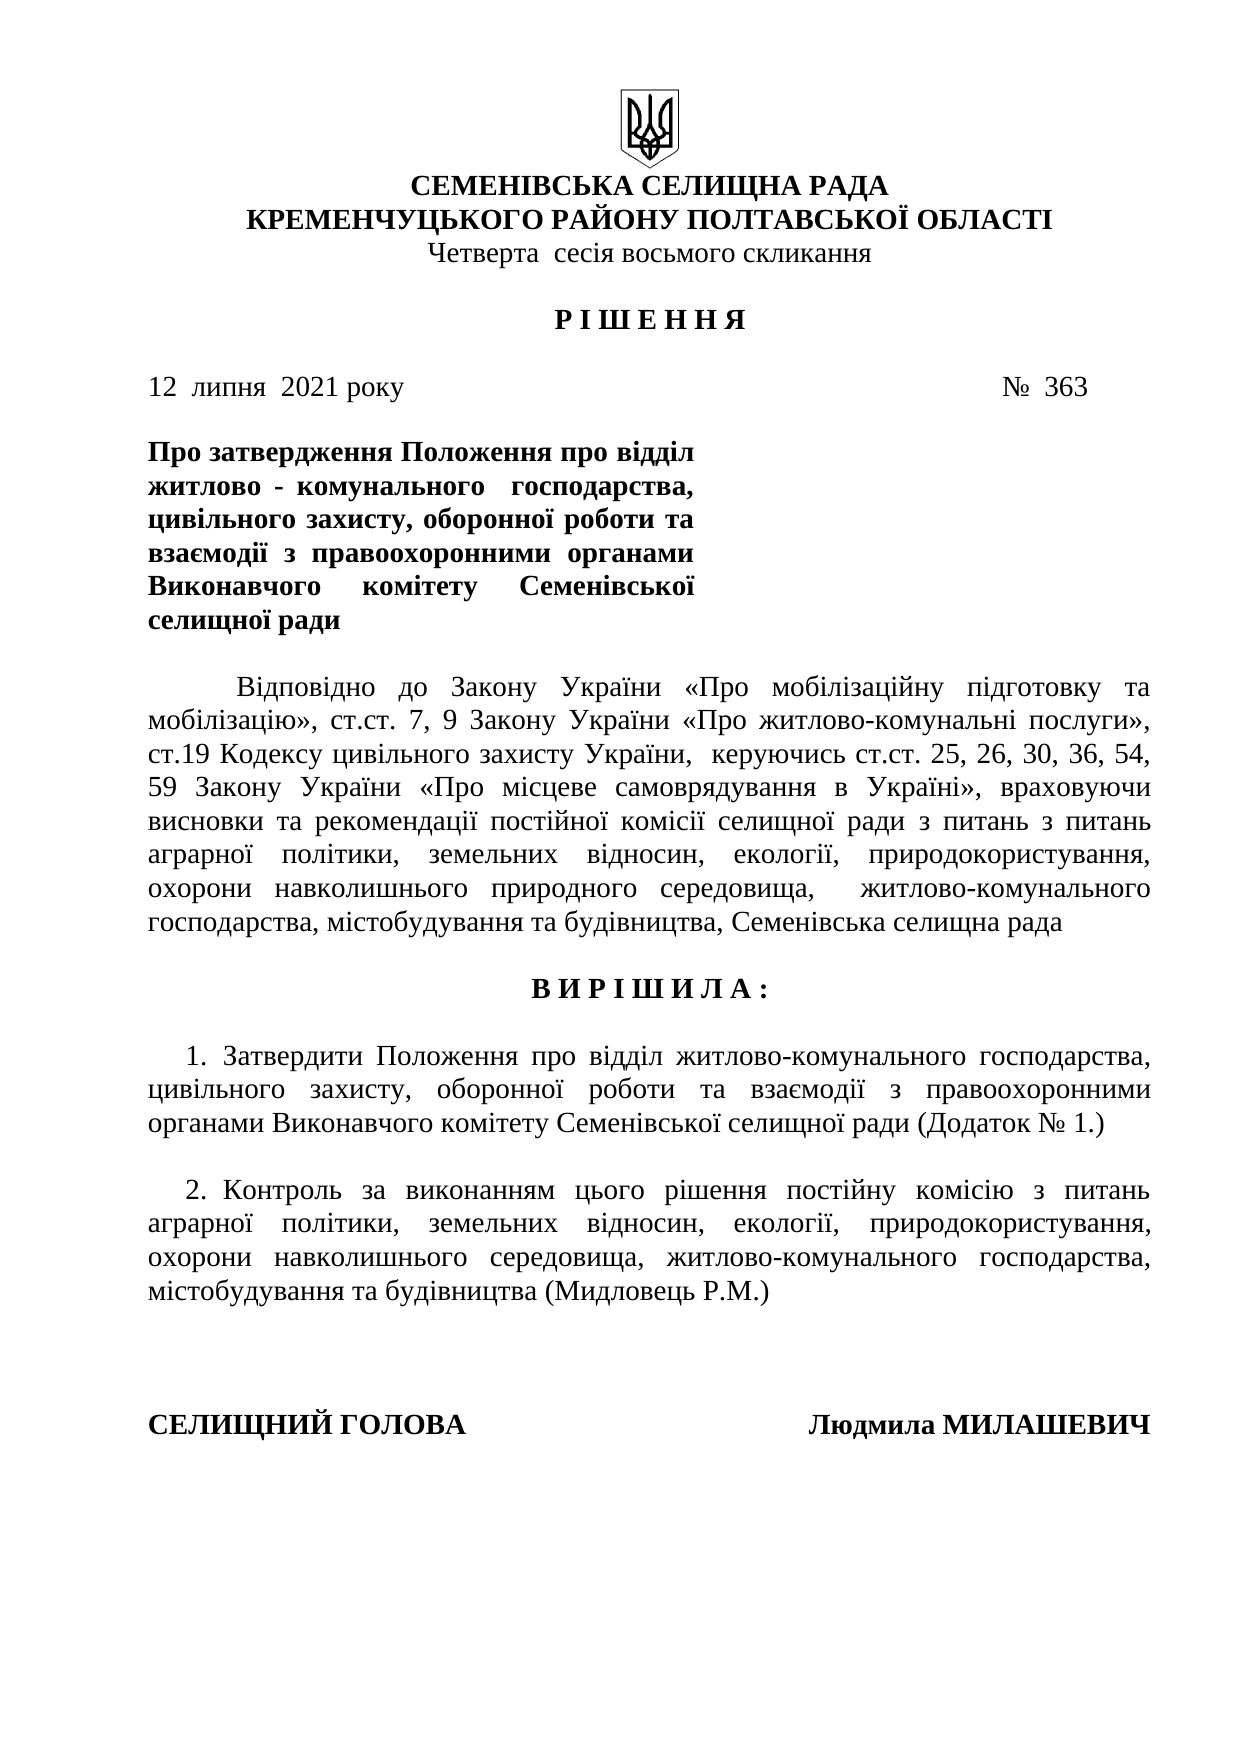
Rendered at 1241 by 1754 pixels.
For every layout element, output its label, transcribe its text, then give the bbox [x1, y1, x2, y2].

text СЕМЕНІВСЬКА СЕЛИЩНА РАДА [148, 168, 1152, 202]
text Про затвердження Положення про відділ житлово - комунального господарства, цивільного захисту, оборонної роботи та взаємодії з правоохоронними органами Виконавчого комітету Семенівської селищної ради [148, 434, 694, 635]
text КРЕМЕНЧУЦЬКОГО РАЙОНУ ПОЛТАВСЬКОЇ ОБЛАСТІ [148, 202, 1152, 235]
text 12 липня 2021 року № 363 [148, 369, 1152, 403]
text Р І Ш Е Н Н Я [148, 302, 1152, 336]
list Контроль за виконанням цього рішення постійну комісію з питань аграрної політики, земельних відносин, екології, природокористування, охорони навколишнього середовища, житлово-комунального господарства, містобудування та будівництва (Мидловець Р.М.) [148, 1172, 1152, 1306]
text Відповідно до Закону України «Про мобілізаційну підготовку та мобілізацію», ст.ст. 7, 9 Закону України «Про житлово-комунальні послуги», ст.19 Кодексу цивільного захисту України, керуючись ст.ст. 25, 26, 30, 36, 54, 59 Закону України «Про місцеве самоврядування в Україні», враховуючи висновки та рекомендації постійної комісії селищної ради з питань з питань аграрної політики, земельних відносин, екології, природокористування, охорони навколишнього природного середовища, житлово-комунального господарства, містобудування та будівництва, Семенівська селищна рада [148, 669, 1152, 837]
picture [619, 88, 680, 169]
text СЕЛИЩНИЙ ГОЛОВА Людмила МИЛАШЕВИЧ [148, 1407, 1152, 1440]
text Четверта сесія восьмого скликання [148, 235, 1152, 269]
text В И Р І Ш И Л А : [148, 971, 1152, 1004]
list Затвердити Положення про відділ житлово-комунального господарства, цивільного захисту, оборонної роботи та взаємодії з правоохоронними органами Виконавчого комітету Семенівської селищної ради (Додаток № 1.) [148, 1038, 1152, 1138]
